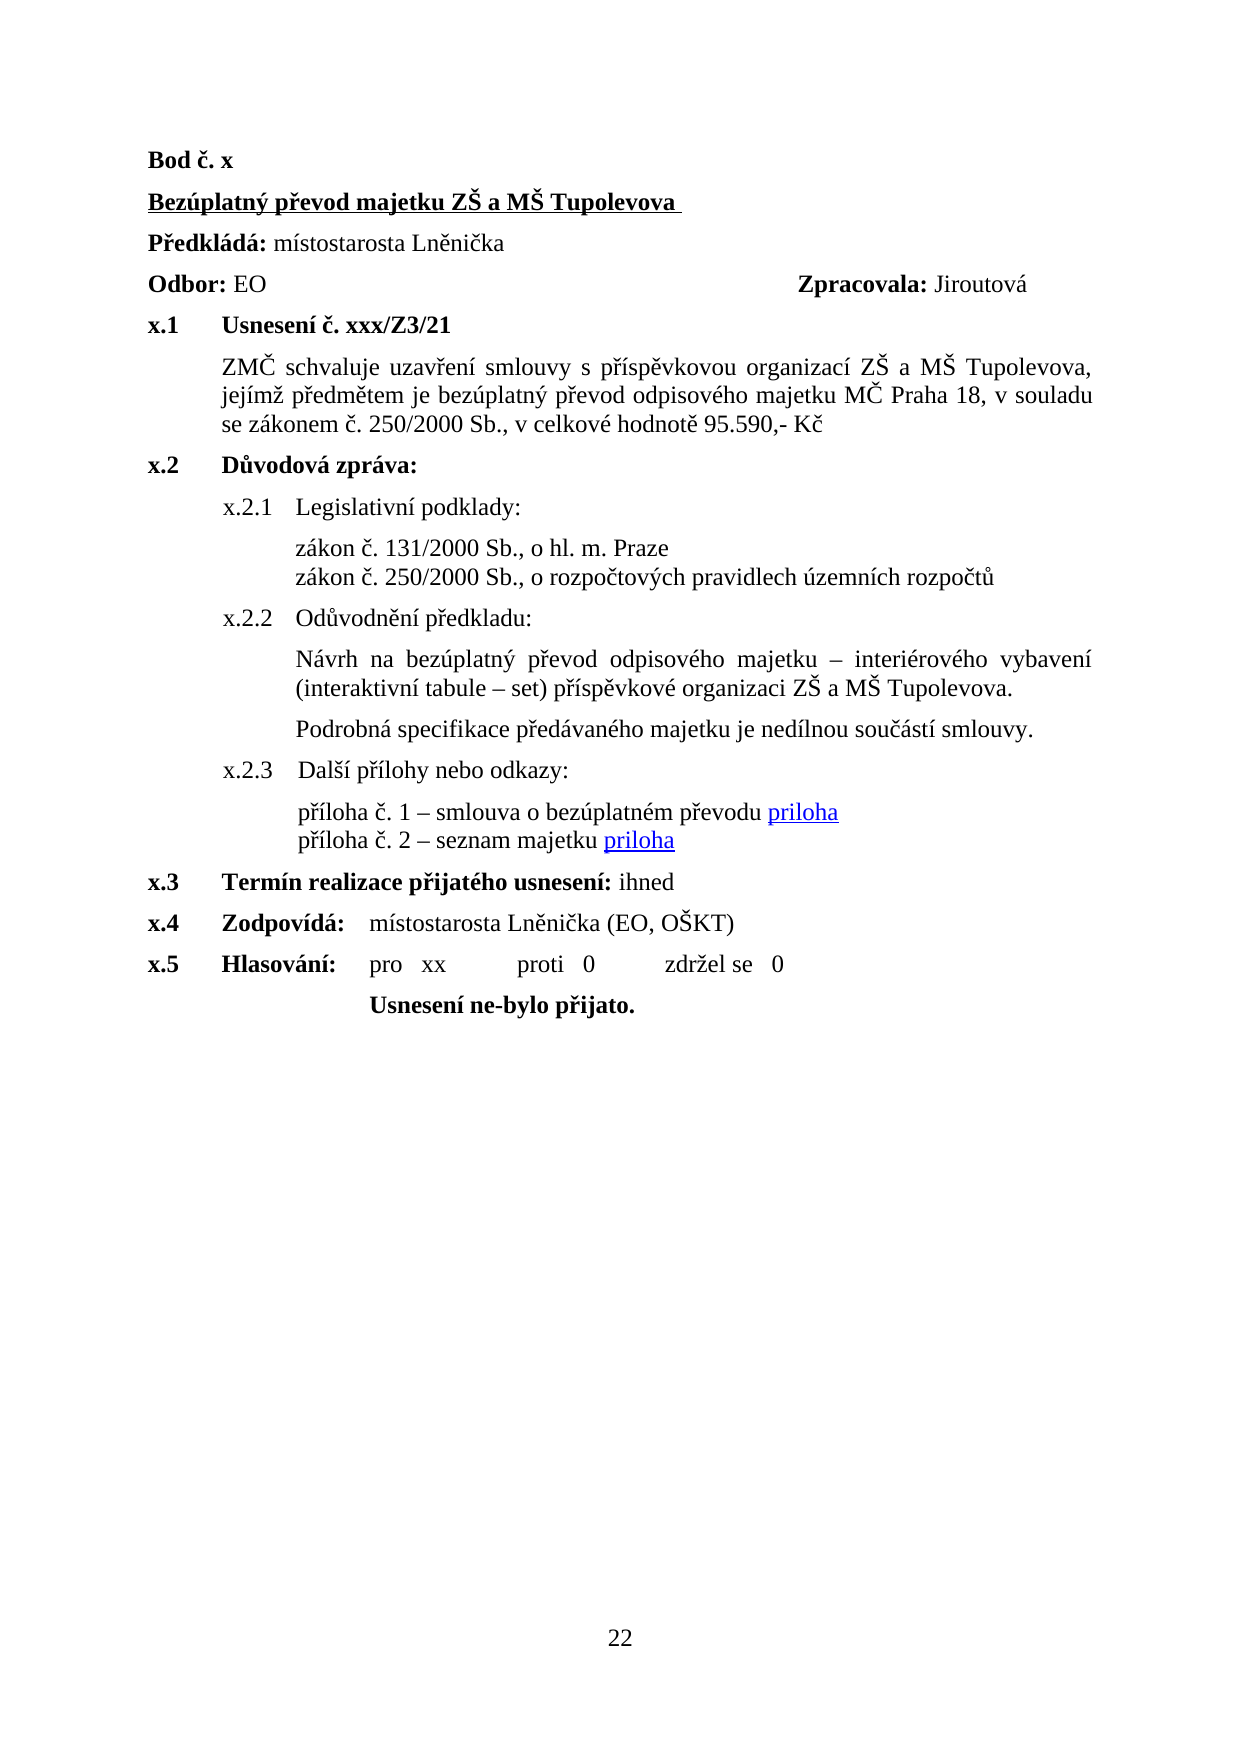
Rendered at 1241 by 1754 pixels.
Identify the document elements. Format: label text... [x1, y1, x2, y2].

text příloha č. 1 – smlouva o bezúplatném převodu priloha [298, 797, 1093, 825]
text Návrh na bezúplatný převod odpisového majetku – interiérového vybavení (interaktivní tabule – set) příspěvkové organizaci ZŠ a MŠ Tupolevova. [295, 644, 1093, 702]
text x.2.3 Další přílohy nebo odkazy: [148, 755, 1093, 784]
text x.2.2 Odůvodnění předkladu: [223, 603, 1093, 632]
text x.2 Důvodová zpráva: [148, 450, 1093, 479]
text x.5 Hlasování: pro xx proti 0 zdržel se 0 [148, 949, 1093, 978]
text Podrobná specifikace předávaného majetku je nedílnou součástí smlouvy. [295, 714, 1093, 743]
text Bod č. x [148, 145, 1093, 174]
text zákon č. 250/2000 Sb., o rozpočtových pravidlech územních rozpočtů [251, 562, 1093, 590]
text Předkládá: místostarosta Lněnička [148, 228, 1093, 257]
text Odbor: EO Zpracovala: Jiroutová [148, 269, 1093, 298]
text x.2.1 Legislativní podklady: [223, 492, 1093, 520]
text Bezúplatný převod majetku ZŠ a MŠ Tupolevova [148, 187, 1093, 215]
text příloha č. 2 – seznam majetku priloha [298, 825, 1093, 854]
text x.1 Usnesení č. xxx/Z3/21 [148, 310, 1093, 339]
text ZMČ schvaluje uzavření smlouvy s příspěvkovou organizací ZŠ a MŠ Tupolevova, jejímž předmětem je bezúplatný převod odpisového majetku MČ Praha 18, v souladu se zákonem č. 250/2000 Sb., v celkové hodnotě 95.590,- Kč [221, 352, 1093, 438]
text x.4 Zodpovídá: místostarosta Lněnička (EO, OŠKT) [148, 908, 1093, 937]
text x.3 Termín realizace přijatého usnesení: ihned [148, 867, 1093, 895]
text zákon č. 131/2000 Sb., o hl. m. Praze [251, 533, 1093, 562]
text Usnesení ne-bylo přijato. [369, 990, 1093, 1019]
